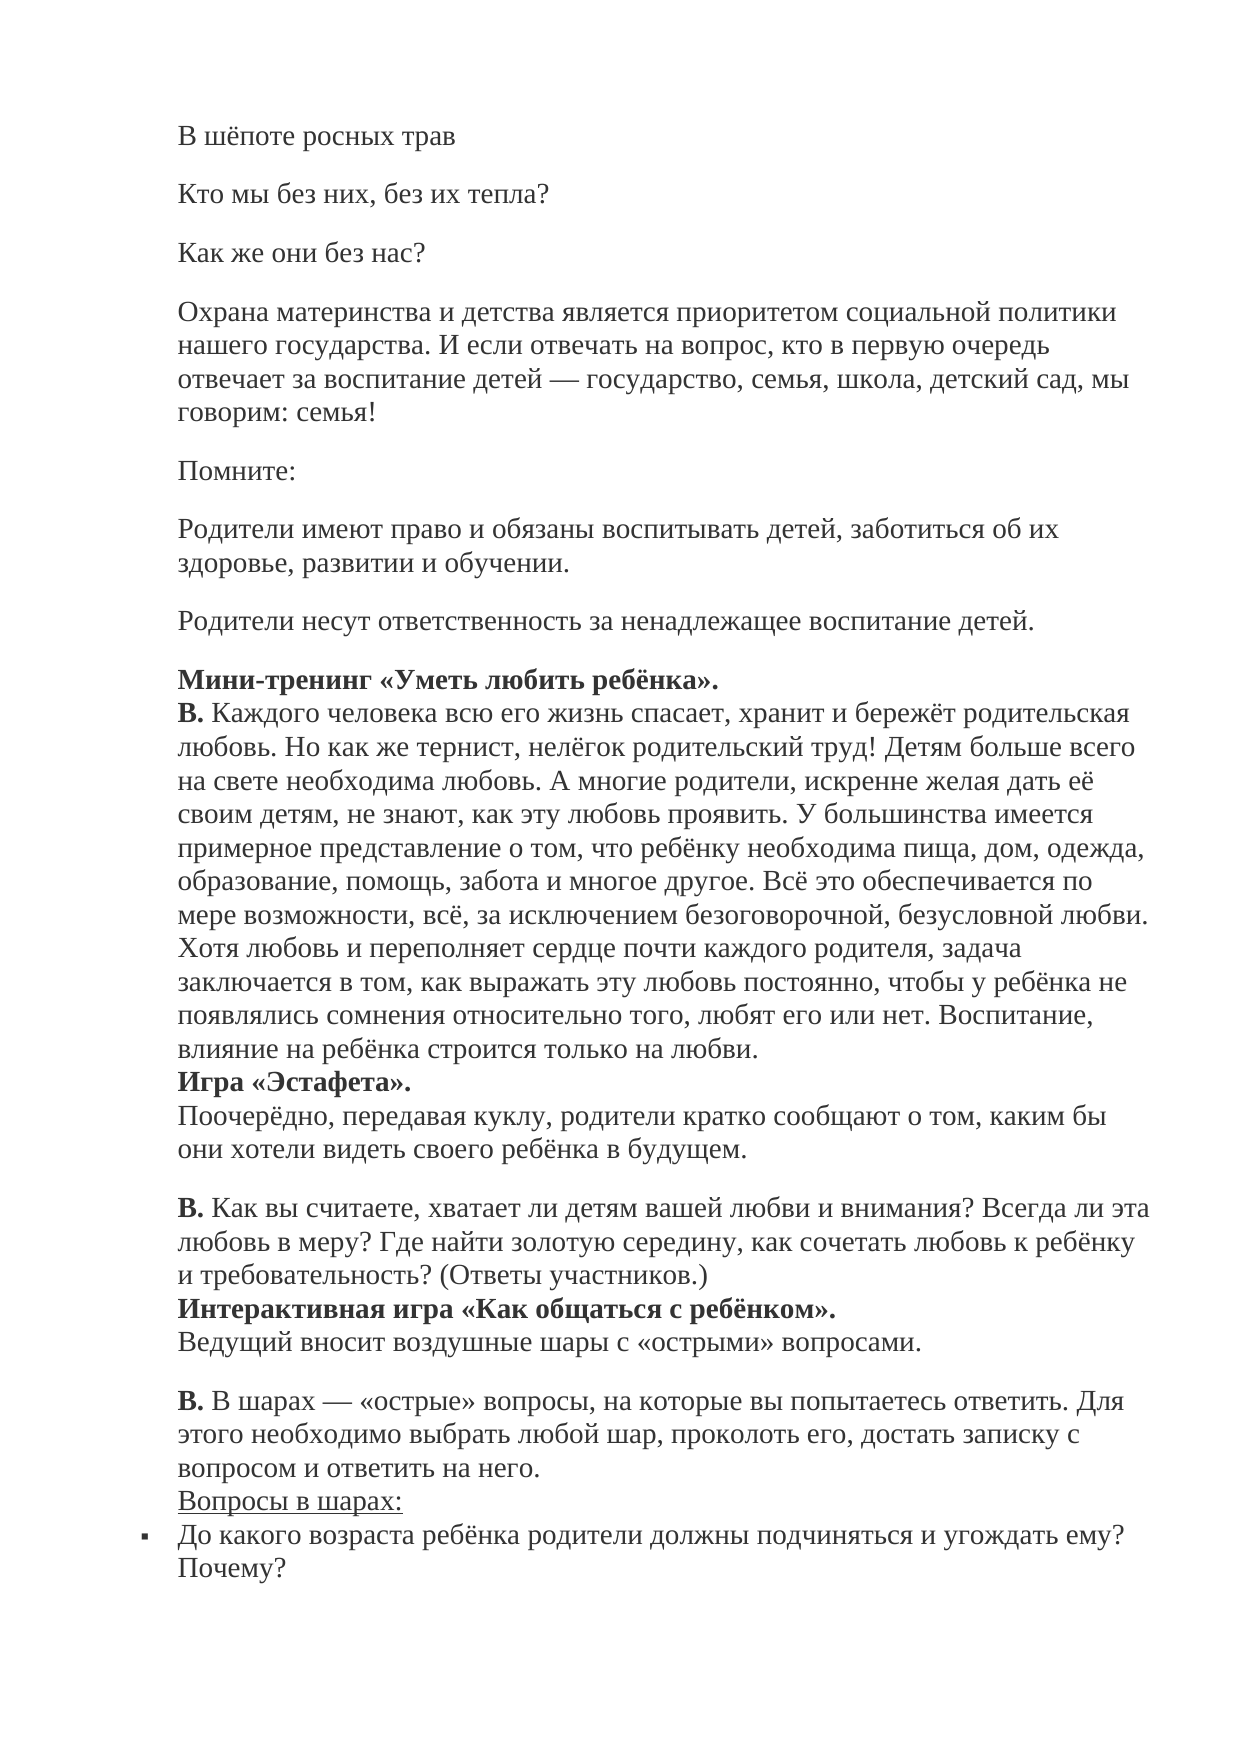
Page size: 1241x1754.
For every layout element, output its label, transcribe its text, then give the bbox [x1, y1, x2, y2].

text В. Как вы считаете, хватает ли детям вашей любви и внимания? Всегда ли эта любовь в меру? Где найти золотую середину, как сочетать любовь к ребёнку и требовательность? (Ответы участников.) [177, 1190, 1152, 1291]
text Игра «Эстафета». [177, 1064, 1152, 1098]
text Вопросы в шарах: [177, 1483, 1152, 1517]
text В. В шарах — «острые» вопросы, на которые вы попытаетесь ответить. Для этого необходимо выбрать любой шар, проколоть его, достать записку с вопросом и ответить на него. [177, 1383, 1152, 1483]
text Кто мы без них, без их тепла? [177, 177, 1152, 210]
text Как же они без нас? [177, 235, 1152, 269]
text Ведущий вносит воздушные шары с «острыми» вопросами. [177, 1324, 1152, 1358]
text Помните: [177, 453, 1152, 486]
text Охрана материнства и детства является приоритетом социальной политики нашего государства. И если отвечать на вопрос, кто в первую очередь отвечает за воспитание детей — государство, семья, школа, детский сад, мы говорим: семья! [177, 294, 1152, 428]
list До какого возраста ребёнка родители должны подчиняться и угождать ему? Почему? [140, 1517, 1152, 1584]
text В. Каждого человека всю его жизнь спасает, хранит и бережёт родительская любовь. Но как же тернист, нелёгок родительский труд! Детям больше всего на свете необходима любовь. А многие родители, искренне желая дать её своим детям, не знают, как эту любовь проявить. У большинства имеется примерное представление о том, что ребёнку необходима пища, дом, одежда, образование, помощь, забота и многое другое. Всё это обеспечивается по мере возможности, всё, за исключением безоговорочной, безусловной любви. Хотя любовь и переполняет сердце почти каждого родителя, задача заключается в том, как выражать эту любовь постоянно, чтобы у ребёнка не появлялись сомнения относительно того, любят его или нет. Воспитание, влияние на ребёнка строится только на любви. [177, 696, 1152, 1064]
text Поочерёдно, передавая куклу, родители кратко сообщают о том, каким бы они хотели видеть своего ребёнка в будущем. [177, 1098, 1152, 1165]
text Родители имеют право и обязаны воспитывать детей, заботиться об их здоровье, развитии и обучении. [177, 511, 1152, 578]
text Мини-тренинг «Уметь любить ребёнка». [177, 662, 1152, 696]
text Интерактивная игра «Как общаться с ребёнком». [177, 1291, 1152, 1324]
text В шёпоте росных трав [177, 118, 1152, 152]
text Родители несут ответственность за ненадлежащее воспитание детей. [177, 603, 1152, 637]
